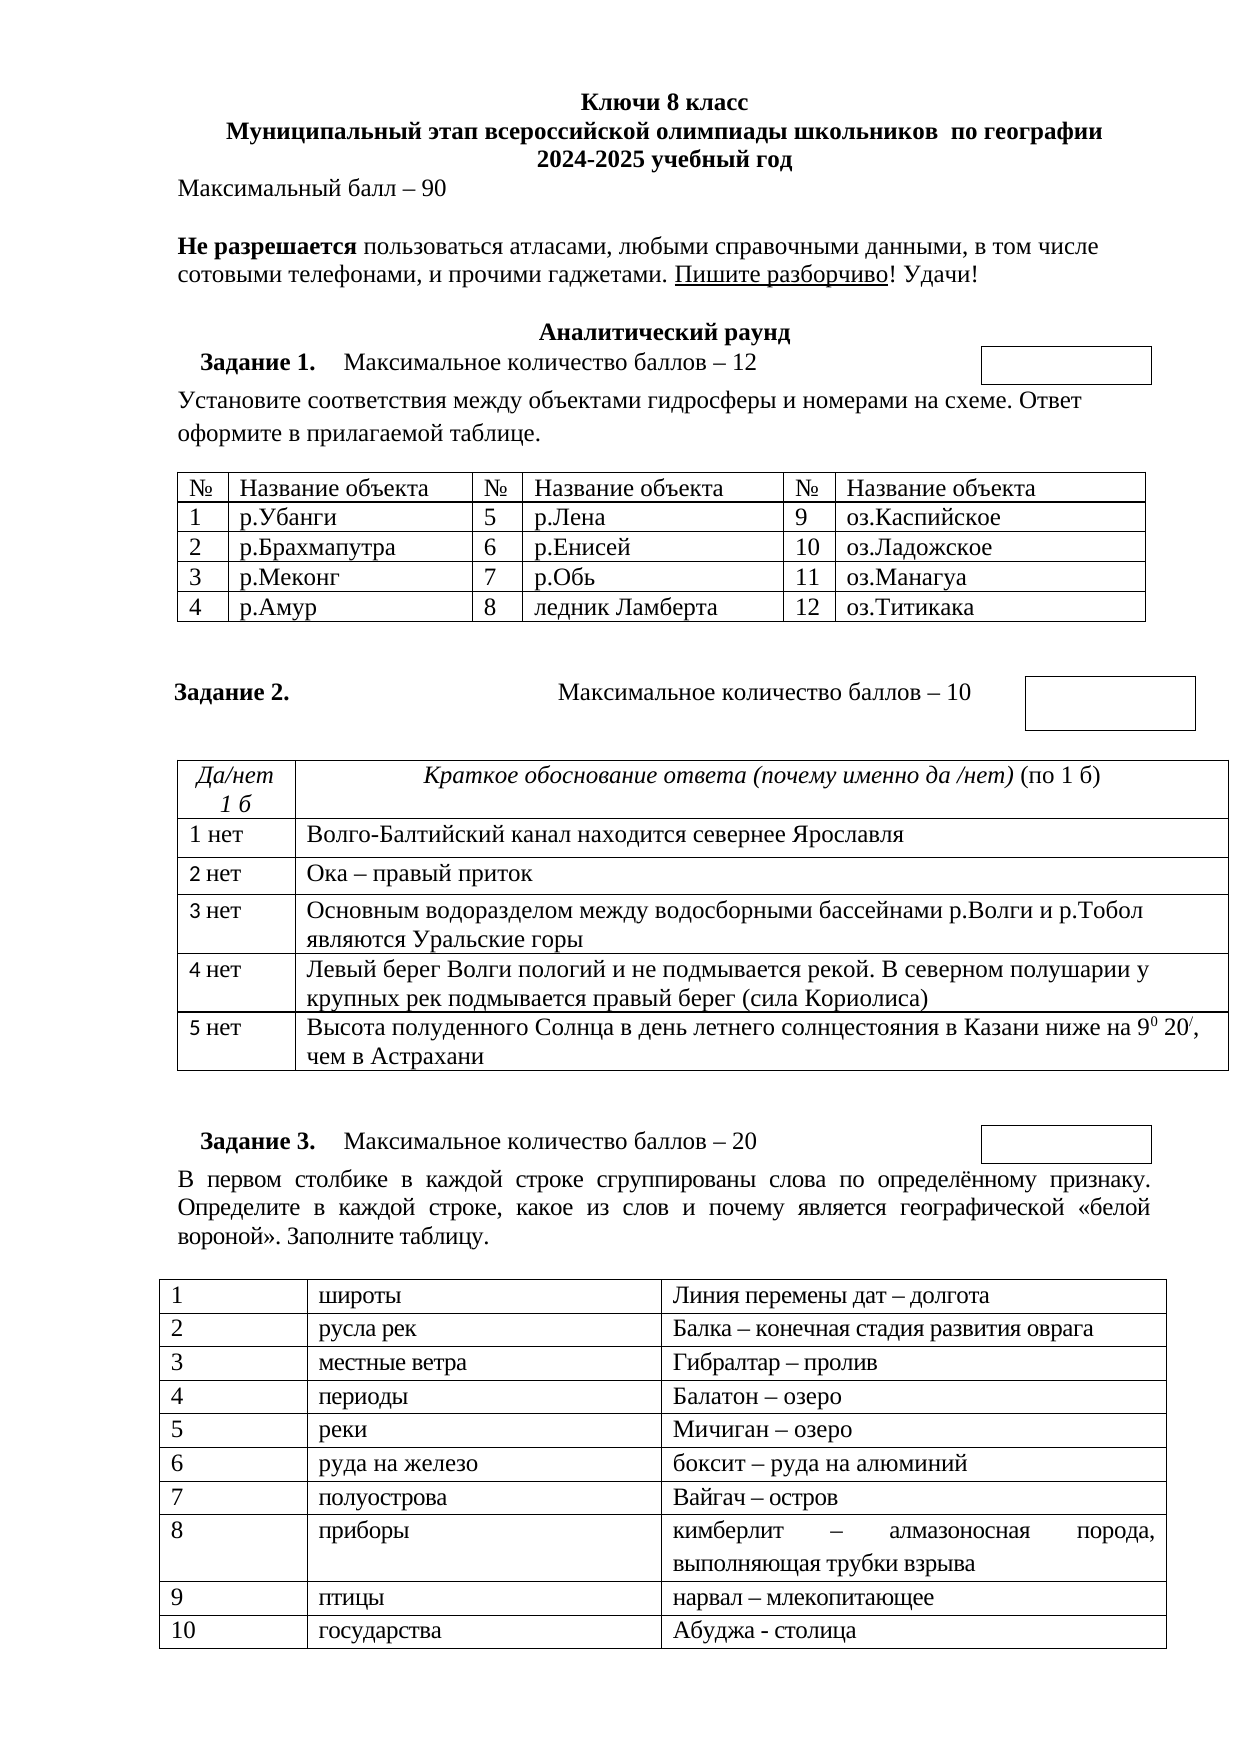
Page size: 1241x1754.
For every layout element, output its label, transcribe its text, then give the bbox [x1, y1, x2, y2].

table_cell нарвал – млекопитающее [662, 1582, 1166, 1614]
table_cell р.Амур [229, 592, 472, 621]
text Ключи 8 класс [177, 87, 1152, 116]
table_cell р.Енисей [523, 532, 783, 561]
table_cell боксит – руда на алюминий [662, 1448, 1166, 1481]
table_cell Гибралтар – пролив [662, 1347, 1166, 1380]
text 2024-2025 учебный год [177, 144, 1152, 173]
table_header № [784, 473, 835, 501]
table_header Задание 2. [163, 676, 546, 730]
table_cell Вайгач – остров [662, 1482, 1166, 1514]
table_cell государства [308, 1616, 661, 1648]
table_cell 2 нет [178, 858, 295, 894]
table_cell местные ветра [308, 1347, 661, 1380]
table_cell Балка – конечная стадия развития оврага [662, 1314, 1166, 1346]
table_header Задание 1. [189, 346, 332, 384]
table_header [982, 1126, 1151, 1163]
table_cell русла рек [308, 1314, 661, 1346]
table_cell реки [308, 1414, 661, 1447]
table_cell Левый берег Волги пологий и не подмывается рекой. В северном полушарии у крупных рек подмывается правый берег (сила Кориолиса) [296, 954, 1228, 1011]
table_cell Балатон – озеро [662, 1381, 1166, 1413]
table_cell р.Лена [523, 503, 783, 531]
table_cell Мичиган – озеро [662, 1414, 1166, 1447]
table_cell 3 нет [178, 895, 295, 953]
table_cell 5 [160, 1414, 307, 1447]
table_cell р.Обь [523, 562, 783, 591]
table_header Задание 3. [189, 1125, 332, 1163]
table_cell 10 [160, 1616, 307, 1648]
table_cell 8 [473, 592, 522, 621]
table_cell Ока – правый приток [296, 858, 1228, 894]
table_cell 5 [473, 503, 522, 531]
text Не разрешается пользоваться атласами, любыми справочными данными, в том числе сотовыми телефонами, и прочими гаджетами. Пишите разборчиво! Удачи! [177, 231, 1152, 288]
table_cell оз.Манагуа [836, 562, 1145, 591]
table_cell руда на железо [308, 1448, 661, 1481]
table_cell р.Убанги [229, 503, 472, 531]
table_cell 6 [160, 1448, 307, 1481]
table_cell полуострова [308, 1482, 661, 1514]
table_header Название объекта [836, 473, 1145, 501]
table_header Да/нет 1 б [178, 761, 295, 818]
table_header № [178, 473, 228, 501]
text Установите соответствия между объектами гидросферы и номерами на схеме. Ответ оформите в прилагаемой таблице. [177, 385, 1152, 447]
table_header Название объекта [229, 473, 472, 501]
table_cell 7 [160, 1482, 307, 1514]
table_cell 5 нет [178, 1013, 295, 1070]
table_cell приборы [308, 1515, 661, 1581]
table_cell 4 нет [178, 954, 295, 1011]
table_cell р.Брахмапутра [229, 532, 472, 561]
table_cell 11 [784, 562, 835, 591]
table_cell периоды [308, 1381, 661, 1413]
table_header [1026, 677, 1195, 730]
table_header Краткое обоснование ответа (почему именно да /нет) (по 1 б) [296, 761, 1228, 818]
table_cell р.Меконг [229, 562, 472, 591]
table_header [982, 347, 1151, 384]
table_cell 3 [160, 1347, 307, 1380]
table_cell оз.Каспийское [836, 503, 1145, 531]
table_header Максимальное количество баллов – 20 [332, 1125, 981, 1163]
text Аналитический раунд [177, 317, 1152, 346]
table_header Линия перемены дат – долгота [662, 1280, 1166, 1312]
table_cell Абуджа - столица [662, 1616, 1166, 1648]
table_cell 1 нет [178, 819, 295, 857]
table_cell оз.Титикака [836, 592, 1145, 621]
table_cell 2 [178, 532, 228, 561]
table_cell ледник Ламберта [523, 592, 783, 621]
table_header широты [308, 1280, 661, 1312]
table_cell 3 [178, 562, 228, 591]
table_cell 12 [784, 592, 835, 621]
table_cell 6 [473, 532, 522, 561]
table_cell 8 [160, 1515, 307, 1581]
table_cell кимберлит – алмазоносная порода, выполняющая трубки взрыва [662, 1515, 1166, 1581]
table_cell 9 [784, 503, 835, 531]
table_cell 7 [473, 562, 522, 591]
table_cell Волго-Балтийский канал находится севернее Ярославля [296, 819, 1228, 857]
table_header 1 [160, 1280, 307, 1312]
table_header Максимальное количество баллов – 10 [546, 676, 1025, 730]
table_cell Высота полуденного Солнца в день летнего солнцестояния в Казани ниже на 90 20/, чем в Астрахани [296, 1013, 1228, 1070]
table_cell 1 [178, 503, 228, 531]
table_header № [473, 473, 522, 501]
text Муниципальный этап всероссийской олимпиады школьников по географии [177, 116, 1152, 144]
table_cell 10 [784, 532, 835, 561]
text Максимальный балл – 90 [177, 173, 1152, 202]
table_cell Основным водоразделом между водосборными бассейнами р.Волги и р.Тобол являются Уральские горы [296, 895, 1228, 953]
table_cell 4 [160, 1381, 307, 1413]
text В первом столбике в каждой строке сгруппированы слова по определённому признаку. Определите в каждой строке, какое из слов и почему является географической «белой вороной». Заполните таблицу. [177, 1164, 1152, 1250]
table_cell оз.Ладожское [836, 532, 1145, 561]
table_cell птицы [308, 1582, 661, 1614]
table_cell 4 [178, 592, 228, 621]
table_cell 2 [160, 1314, 307, 1346]
table_header Максимальное количество баллов – 12 [332, 346, 981, 384]
table_cell 9 [160, 1582, 307, 1614]
table_header Название объекта [523, 473, 783, 501]
